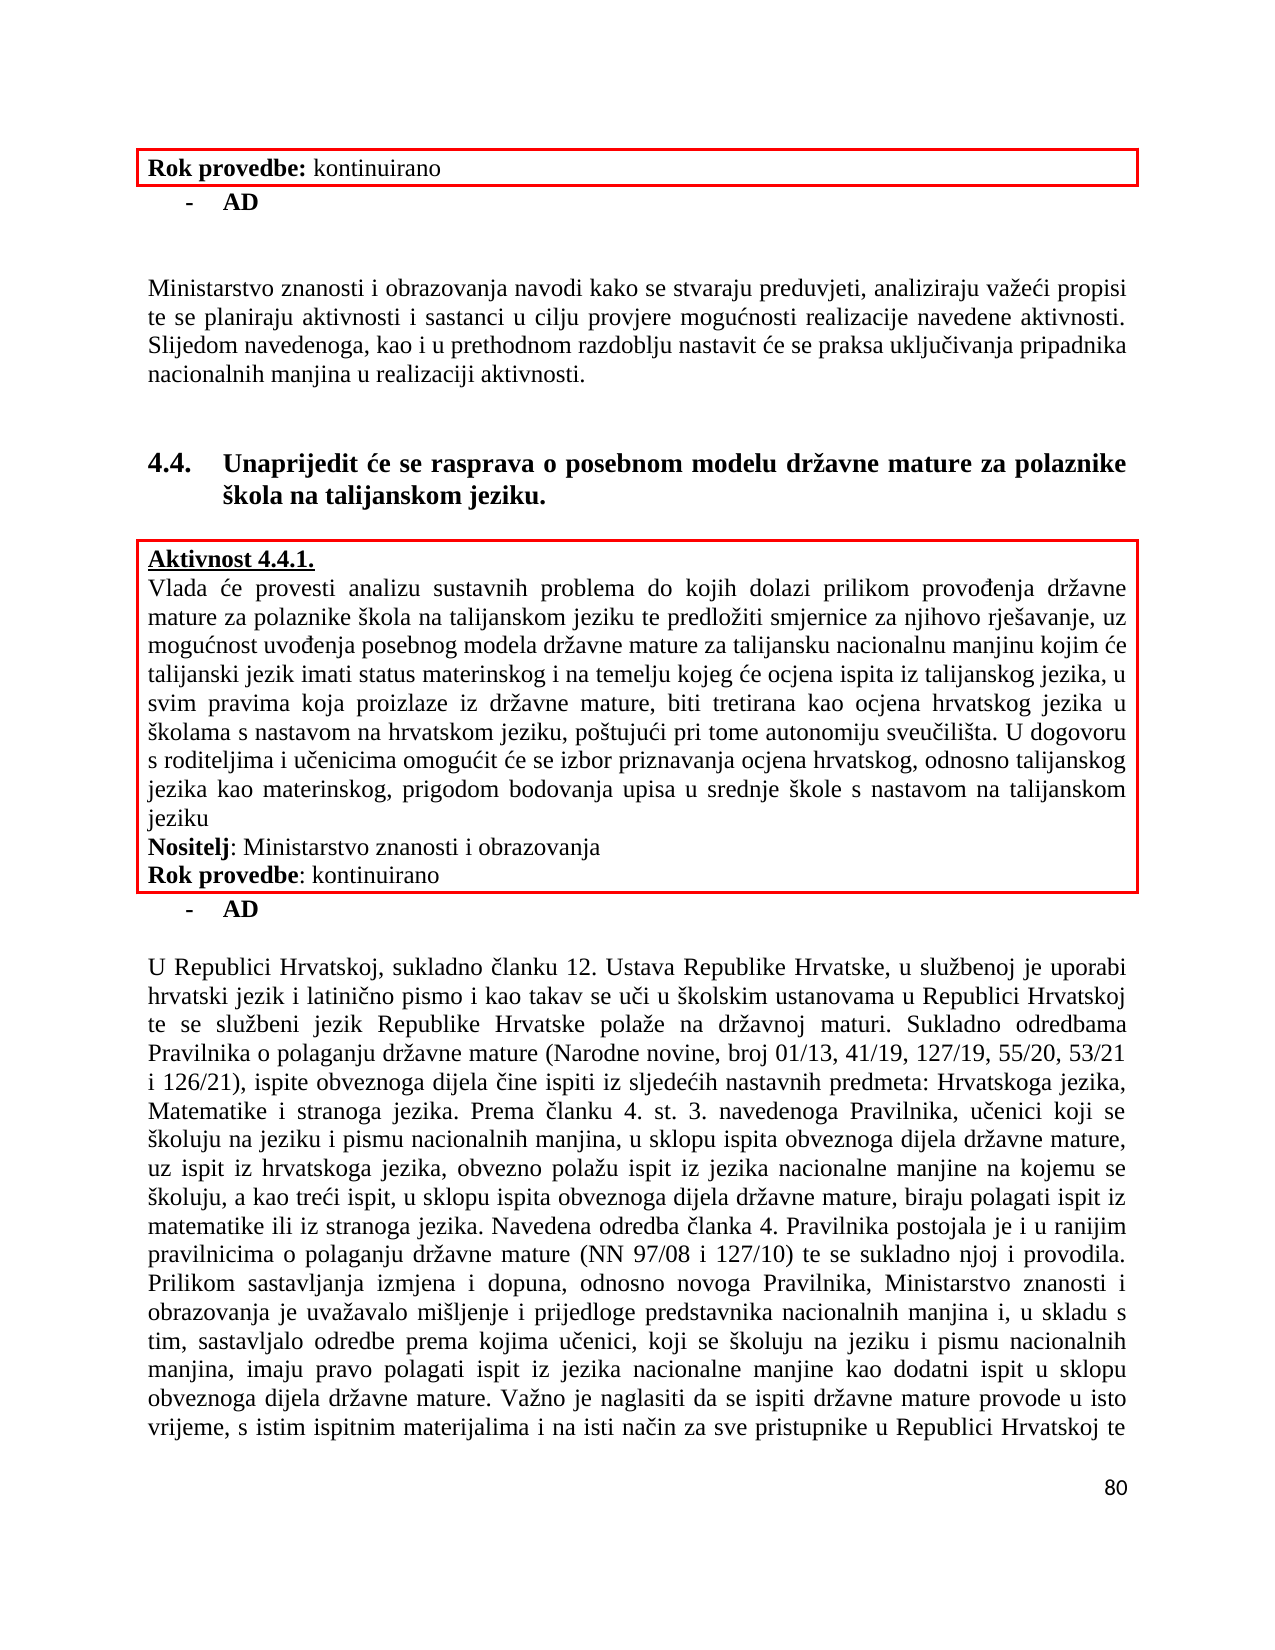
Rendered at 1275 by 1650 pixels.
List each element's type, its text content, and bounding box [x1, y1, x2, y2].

text Vlada će provesti analizu sustavnih problema do kojih dolazi prilikom provođenja državne mature za polaznike škola na talijanskom jeziku te predložiti smjernice za njihovo rješavanje, uz mogućnost uvođenja posebnog modela državne mature za talijansku nacionalnu manjinu kojim će talijanski jezik imati status materinskog i na temelju kojeg će ocjena ispita iz talijanskog jezika, u svim pravima koja proizlaze iz državne mature, biti tretirana kao ocjena hrvatskog jezika u školama s nastavom na hrvatskom jeziku, poštujući pri tome autonomiju sveučilišta. U dogovoru s roditeljima i učenicima omogućit će se izbor priznavanja ocjena hrvatskog, odnosno talijanskog jezika kao materinskog, prigodom bodovanja upisa u srednje škole s nastavom na talijanskom jeziku [148, 573, 1127, 832]
text Rok provedbe: kontinuirano [139, 151, 1136, 184]
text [148, 952, 1127, 1441]
text Nositelj: Ministarstvo znanosti i obrazovanja [148, 832, 1127, 855]
list Unaprijedit će se rasprava o posebnom modelu državne mature za polaznike škola na talijanskom jeziku. [148, 446, 1127, 510]
text Ministarstvo znanosti i obrazovanja navodi kako se stvaraju preduvjeti, analiziraju važeći propisi te se planiraju aktivnosti i sastanci u cilju provjere mogućnosti realizacije navedene aktivnosti. Slijedom navedenoga, kao i u prethodnom razdoblju nastavit će se praksa uključivanja pripadnika nacionalnih manjina u realizaciji aktivnosti. [148, 273, 1127, 388]
list AD [185, 187, 1127, 216]
list AD [185, 894, 1127, 923]
text Aktivnost 4.4.1. [139, 542, 1136, 573]
text Rok provedbe: kontinuirano [139, 855, 1136, 891]
